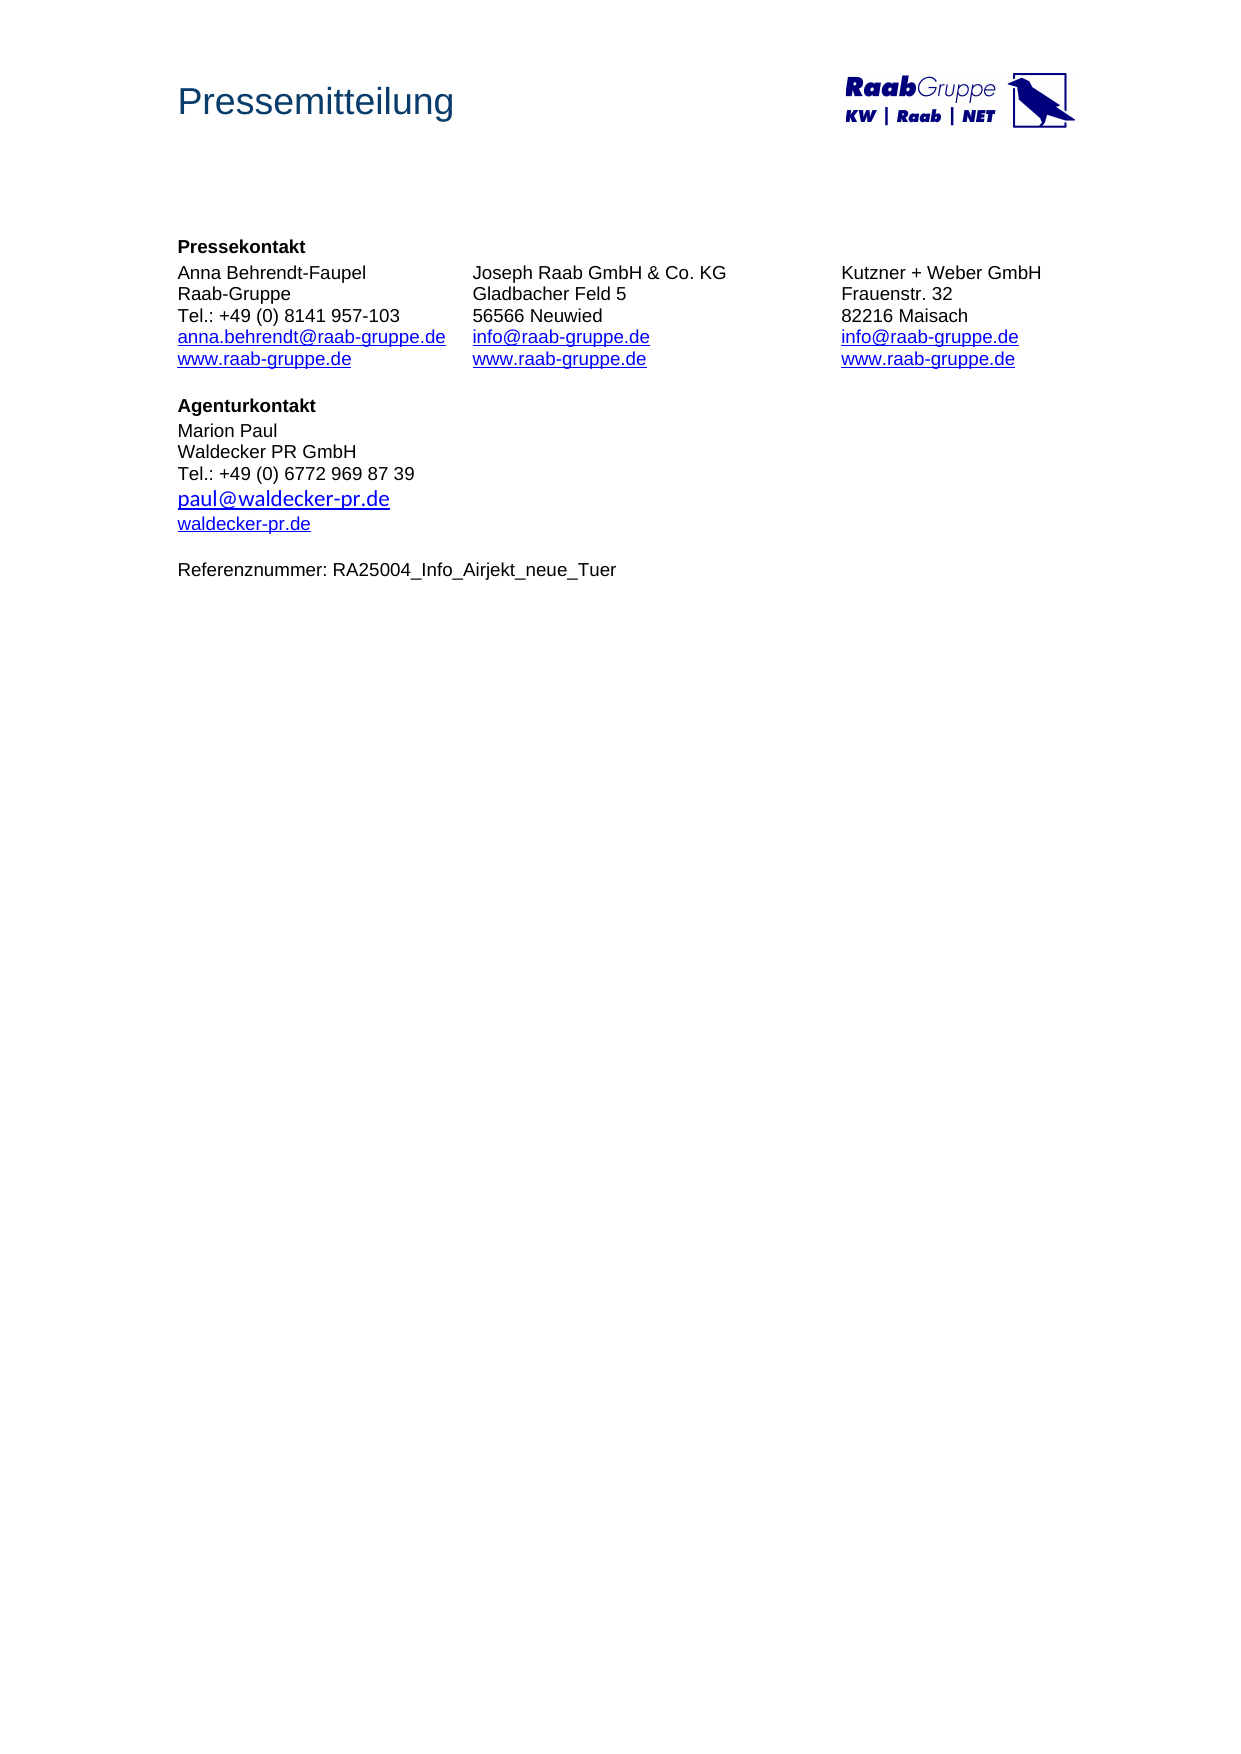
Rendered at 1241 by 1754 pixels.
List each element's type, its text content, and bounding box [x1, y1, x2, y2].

text Tel.: +49 (0) 6772 969 87 39 [177, 463, 1075, 484]
text Pressekontakt [177, 236, 1075, 258]
picture [845, 73, 1075, 128]
text Agenturkontakt [177, 394, 1075, 416]
text www.raab-gruppe.de www.raab-gruppe.de www.raab-gruppe.de [177, 348, 1075, 369]
text Raab-Gruppe Gladbacher Feld 5 Frauenstr. 32 [177, 283, 1075, 304]
text paul@waldecker-pr.de [177, 484, 1075, 512]
text Tel.: +49 (0) 8141 957-103 56566 Neuwied 82216 Maisach [177, 304, 1075, 326]
text Referenznummer: RA25004_Info_Airjekt_neue_Tuer [177, 559, 1075, 581]
text Marion Paul [177, 420, 1075, 441]
text waldecker-pr.de [177, 512, 1075, 534]
text Waldecker PR GmbH [177, 441, 1075, 463]
text Anna Behrendt-Faupel Joseph Raab GmbH & Co. KG Kutzner + Weber GmbH [177, 261, 1075, 283]
text anna.behrendt@raab-gruppe.de info@raab-gruppe.de info@raab-gruppe.de [177, 326, 1075, 348]
